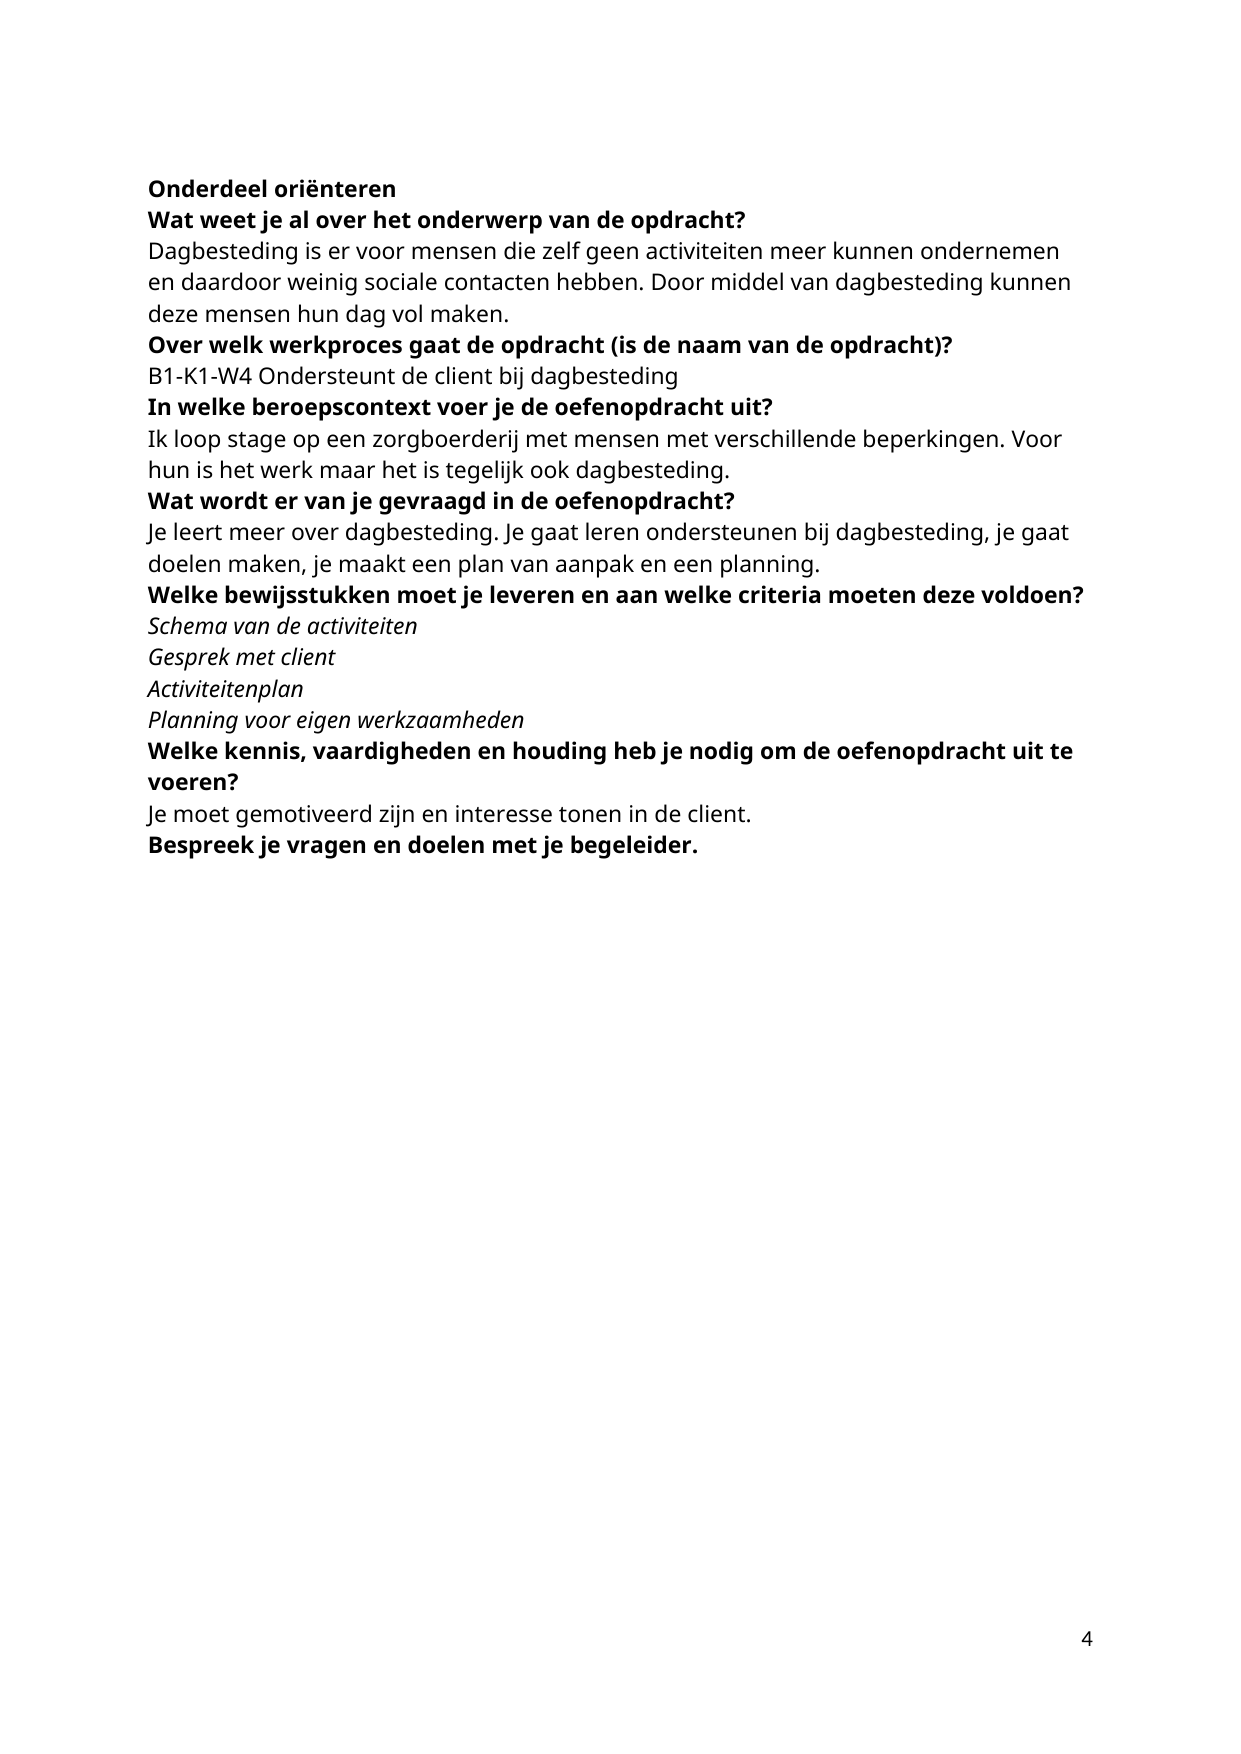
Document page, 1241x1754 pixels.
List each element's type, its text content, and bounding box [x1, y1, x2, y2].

text Wat wordt er van je gevraagd in de oefenopdracht? Je leert meer over dagbesteding. Je gaat leren ondersteunen bij dagbesteding, je gaat doelen maken, je maakt een plan van aanpak en een planning. [148, 485, 1093, 579]
text Bespreek je vragen en doelen met je begeleider. [148, 829, 1093, 860]
text Over welk werkproces gaat de opdracht (is de naam van de opdracht)? [148, 329, 1093, 360]
text Wat weet je al over het onderwerp van de opdracht? Dagbesteding is er voor mensen die zelf geen activiteiten meer kunnen ondernemen en daardoor weinig sociale contacten hebben. Door middel van dagbesteding kunnen deze mensen hun dag vol maken. [148, 204, 1093, 329]
text B1-K1-W4 Ondersteunt de client bij dagbesteding [148, 360, 1093, 391]
subtitle Onderdeel oriënteren [148, 173, 1093, 204]
text Welke bewijsstukken moet je leveren en aan welke criteria moeten deze voldoen? Schema van de activiteiten Gesprek met client Activiteitenplan Planning voor eigen werkzaamheden Welke kennis, vaardigheden en houding heb je nodig om de oefenopdracht uit te voeren? Je moet gemotiveerd zijn en interesse tonen in de client. [148, 579, 1093, 829]
text In welke beroepscontext voer je de oefenopdracht uit? Ik loop stage op een zorgboerderij met mensen met verschillende beperkingen. Voor hun is het werk maar het is tegelijk ook dagbesteding. [148, 391, 1093, 485]
